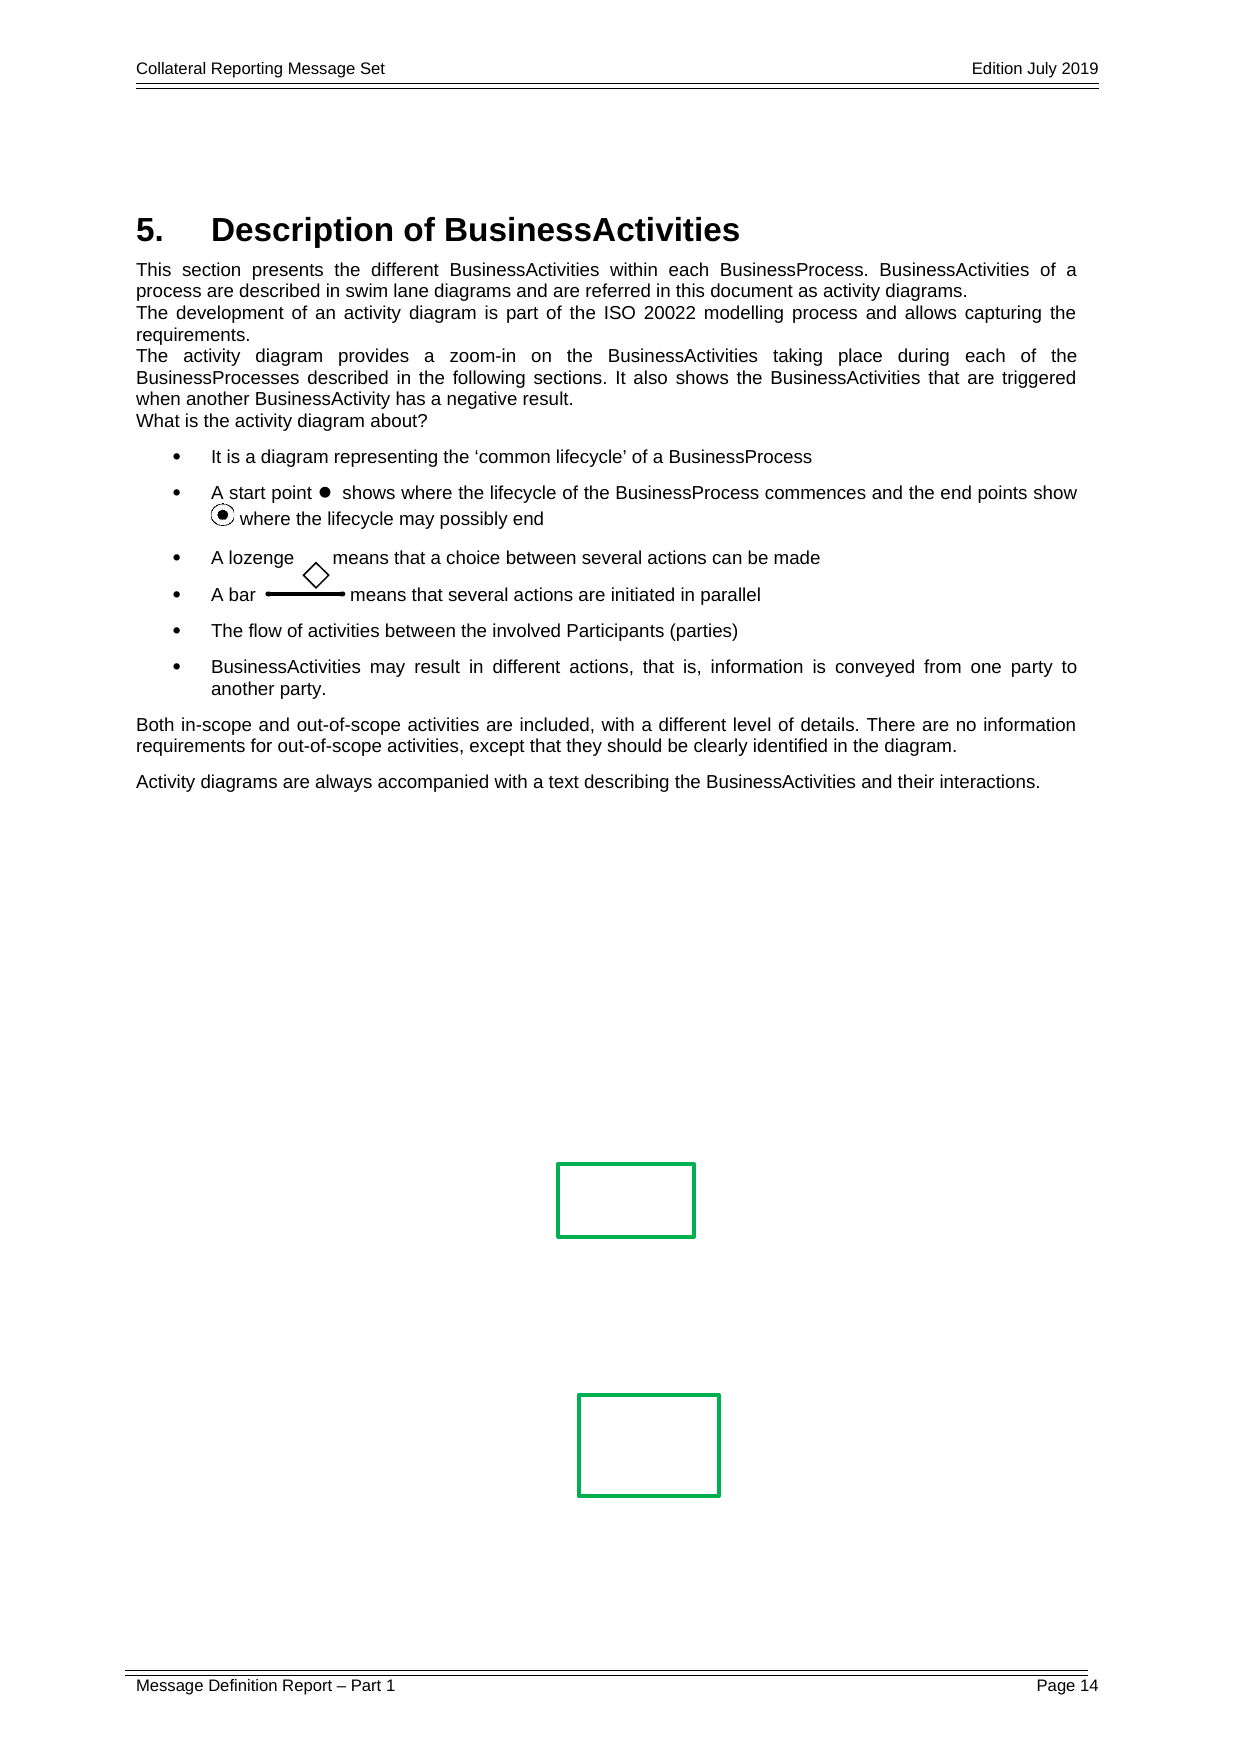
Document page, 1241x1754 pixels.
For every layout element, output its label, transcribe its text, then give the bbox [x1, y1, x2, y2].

text Activity diagrams are always accompanied with a text describing the BusinessActivities and their interactions. [136, 771, 1078, 793]
picture [210, 503, 235, 526]
text What is the activity diagram about? [136, 410, 1078, 431]
list The flow of activities between the involved Participants (parties) [173, 619, 1078, 641]
list BusinessActivities may result in different actions, that is, information is conveyed from one party to another party. [173, 656, 1078, 699]
list A start point shows where the lifecycle of the BusinessProcess commences and the end points show where the lifecycle may possibly end [173, 482, 1078, 532]
list A bar means that several actions are initiated in parallel [173, 583, 1078, 605]
list It is a diagram representing the ‘common lifecycle’ of a BusinessProcess [173, 446, 1078, 467]
text Both in-scope and out-of-scope activities are included, with a different level of details. There are no information requirements for out-of-scope activities, except that they should be clearly identified in the diagram. [136, 714, 1078, 757]
text This section presents the different BusinessActivities within each BusinessProcess. BusinessActivities of a process are described in swim lane diagrams and are referred in this document as activity diagrams. [136, 259, 1078, 302]
subtitle Description of BusinessActivities [136, 210, 1078, 248]
list A lozenge means that a choice between several actions can be made [173, 547, 1078, 569]
text The activity diagram provides a zoom-in on the BusinessActivities taking place during each of the BusinessProcesses described in the following sections. It also shows the BusinessActivities that are triggered when another BusinessActivity has a negative result. [136, 345, 1078, 410]
text The development of an activity diagram is part of the ISO 20022 modelling process and allows capturing the requirements. [136, 302, 1078, 345]
